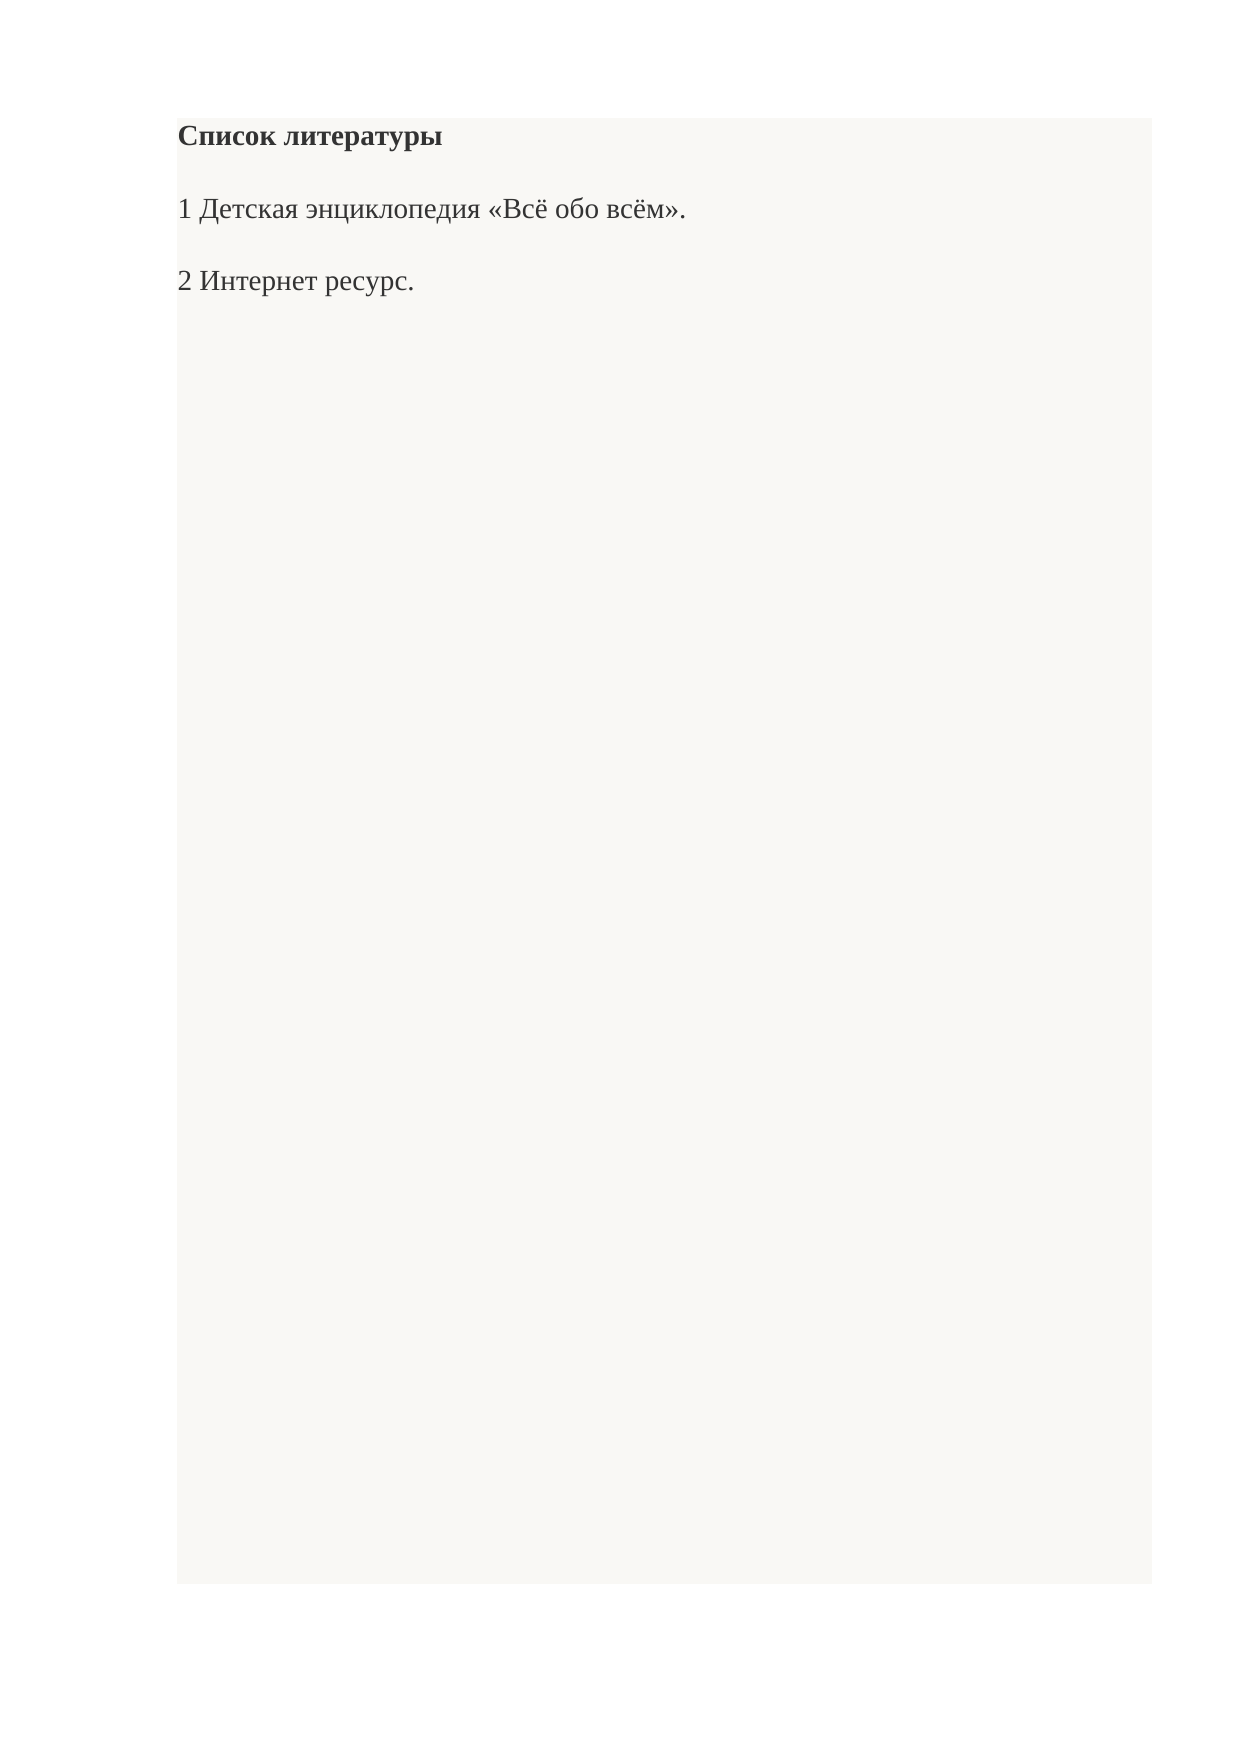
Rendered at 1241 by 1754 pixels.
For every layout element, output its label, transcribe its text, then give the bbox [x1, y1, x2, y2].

text 1 Детская энциклопедия «Всё обо всём». [177, 191, 1152, 224]
text 2 Интернет ресурс. [177, 263, 1152, 297]
text Список литературы [177, 118, 1152, 152]
